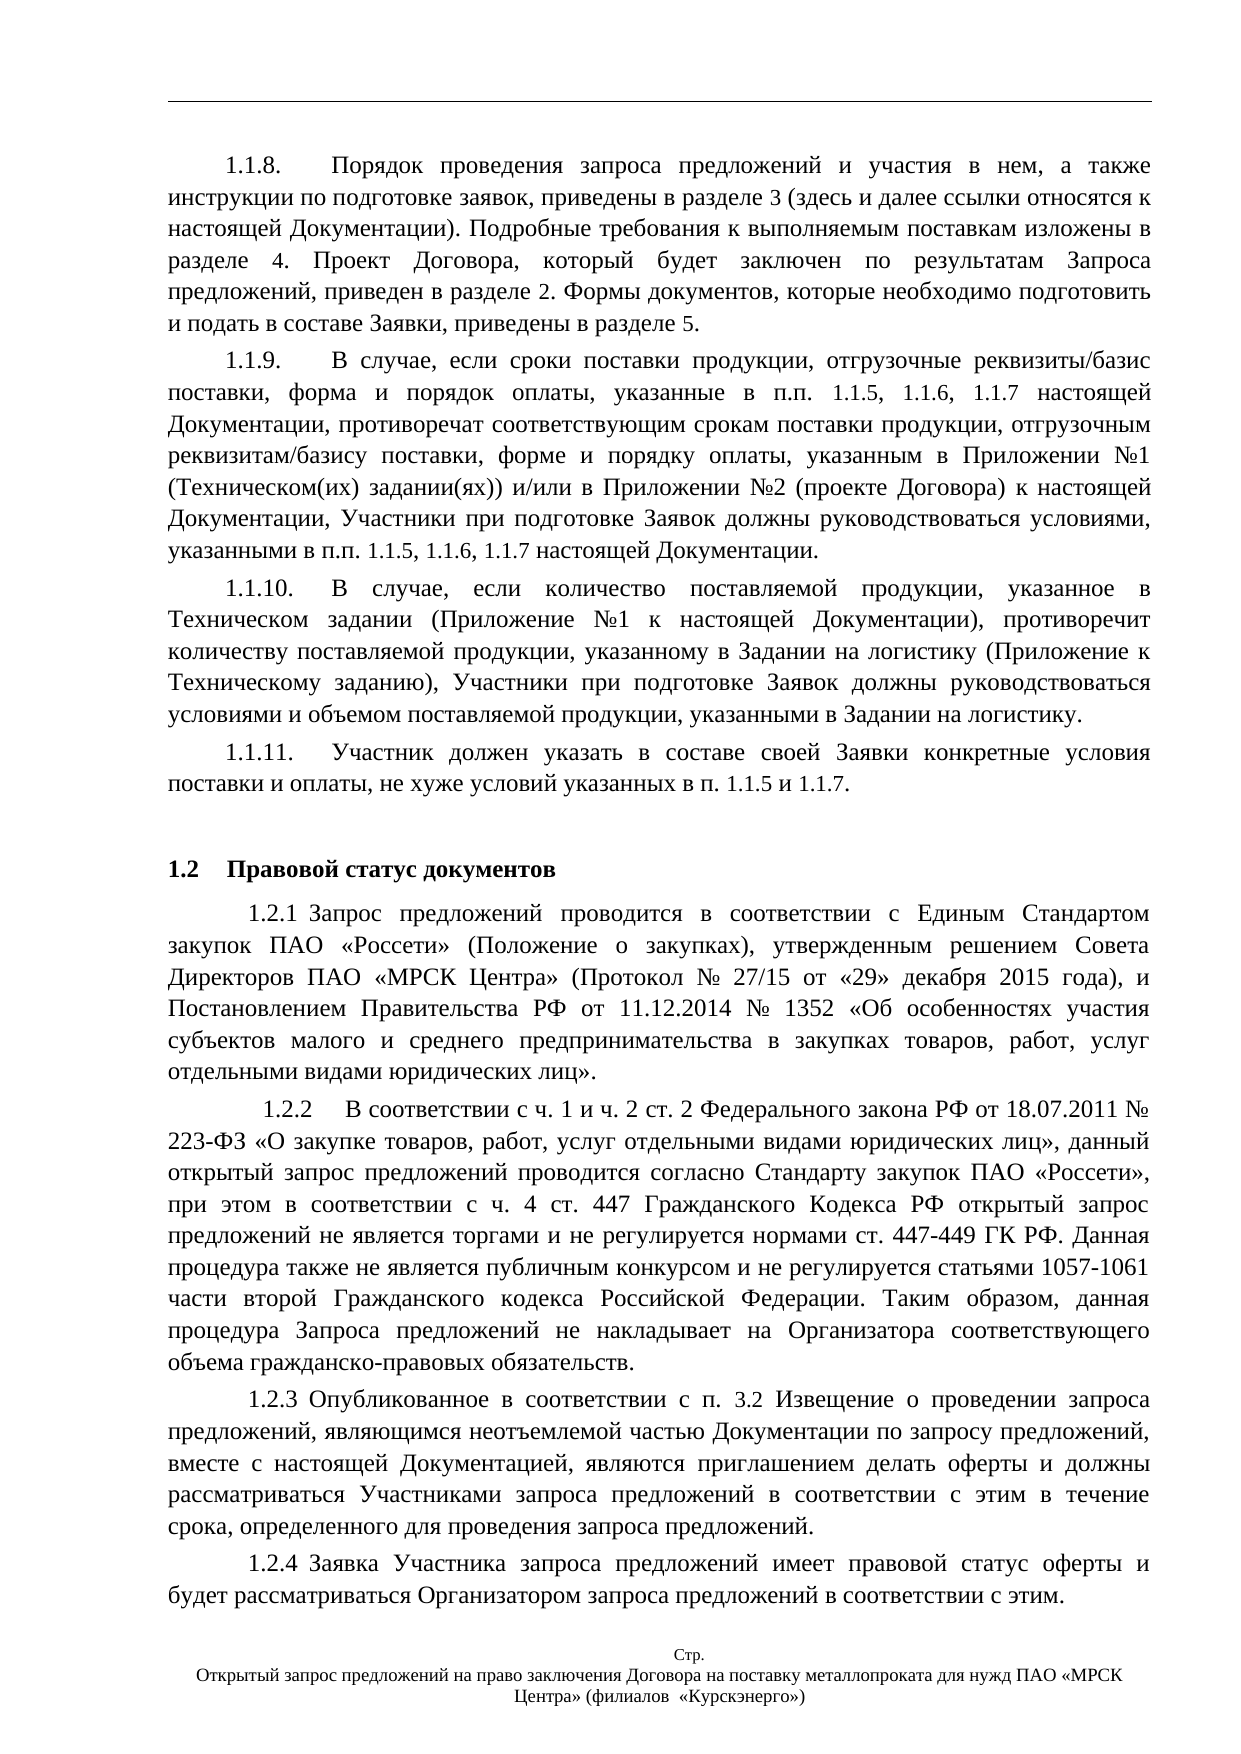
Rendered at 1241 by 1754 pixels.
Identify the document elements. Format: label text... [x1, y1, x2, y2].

list Запрос предложений проводится в соответствии с Единым Стандартом закупок ПАО «Россети» (Положение о закупках), утвержденным решением Совета Директоров ПАО «МРСК Центра» (Протокол № 27/15 от «29» декабря 2015 года), и Постановлением Правительства РФ от 11.12.2014 № 1352 «Об особенностях участия субъектов малого и среднего предпринимательства в закупках товаров, работ, услуг отдельными видами юридических лиц». [168, 898, 1150, 1085]
list В соответствии с ч. 1 и ч. 2 ст. 2 Федерального закона РФ от 18.07.2011 № 223-ФЗ «О закупке товаров, работ, услуг отдельными видами юридических лиц», данный открытый запрос предложений проводится согласно Стандарту закупок ПАО «Россети», при этом в соответствии с ч. 4 ст. 447 Гражданского Кодекса РФ открытый запрос предложений не является торгами и не регулируется нормами ст. 447-449 ГК РФ. Данная процедура также не является публичным конкурсом и не регулируется статьями 1057-1061 части второй Гражданского кодекса Российской Федерации. Таким образом, данная процедура Запроса предложений не накладывает на Организатора соответствующего объема гражданско-правовых обязательств. [168, 1094, 1150, 1375]
list Опубликованное в соответствии с п. 3.2 Извещение о проведении запроса предложений, являющимся неотъемлемой частью Документации по запросу предложений, вместе с настоящей Документацией, являются приглашением делать оферты и должны рассматриваться Участниками запроса предложений в соответствии с этим в течение срока, определенного для проведения запроса предложений. [168, 1384, 1150, 1539]
list Порядок проведения запроса предложений и участия в нем, а также инструкции по подготовке заявок, приведены в разделе 3 (здесь и далее ссылки относятся к настоящей Документации). Подробные требования к выполняемым поставкам изложены в разделе 4. Проект Договора, который будет заключен по результатам Запроса предложений, приведен в разделе 2. Формы документов, которые необходимо подготовить и подать в составе Заявки, приведены в разделе 5. [168, 150, 1152, 337]
list В случае, если количество поставляемой продукции, указанное в Техническом задании (Приложение №1 к настоящей Документации), противоречит количеству поставляемой продукции, указанному в Задании на логистику (Приложение к Техническому заданию), Участники при подготовке Заявок должны руководствоваться условиями и объемом поставляемой продукции, указанными в Задании на логистику. [168, 573, 1152, 728]
subtitle Правовой статус документов [168, 854, 1152, 883]
list Участник должен указать в составе своей Заявки конкретные условия поставки и оплаты, не хуже условий указанных в п. 1.1.5 и 1.1.7. [168, 737, 1152, 797]
list В случае, если сроки поставки продукции, отгрузочные реквизиты/базис поставки, форма и порядок оплаты, указанные в п.п. 1.1.5, 1.1.6, 1.1.7 настоящей Документации, противоречат соответствующим срокам поставки продукции, отгрузочным реквизитам/базису поставки, форме и порядку оплаты, указанным в Приложении №1 (Техническом(их) задании(ях)) и/или в Приложении №2 (проекте Договора) к настоящей Документации, Участники при подготовке Заявок должны руководствоваться условиями, указанными в п.п. 1.1.5, 1.1.6, 1.1.7 настоящей Документации. [168, 346, 1152, 564]
list Заявка Участника запроса предложений имеет правовой статус оферты и будет рассматриваться Организатором запроса предложений в соответствии с этим. [168, 1548, 1150, 1609]
